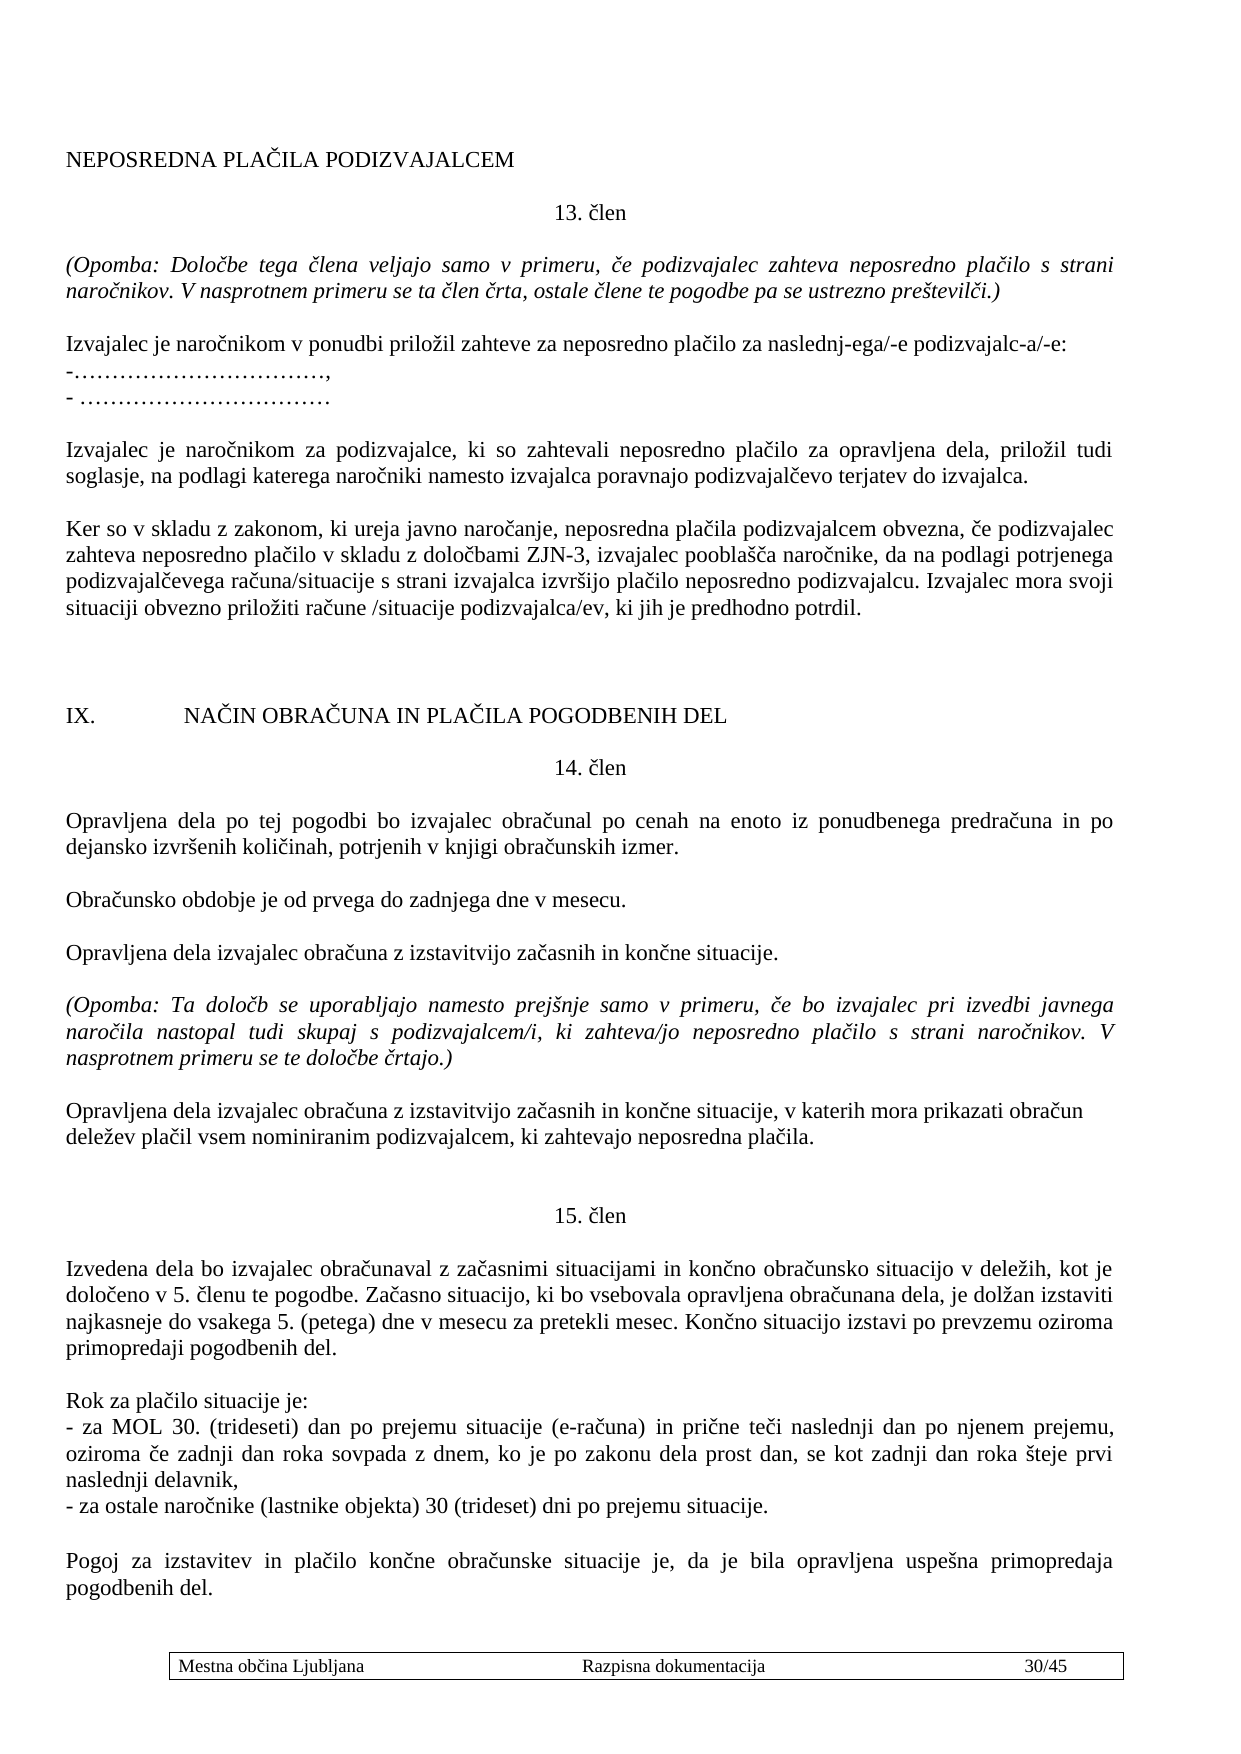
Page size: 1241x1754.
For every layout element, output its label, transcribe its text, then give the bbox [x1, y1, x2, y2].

text (Opomba: Določbe tega člena veljajo samo v primeru, če podizvajalec zahteva neposredno plačilo s strani naročnikov. V nasprotnem primeru se ta člen črta, ostale člene te pogodbe pa se ustrezno preštevilči.) [66, 251, 1115, 304]
text 13. člen [66, 198, 1115, 225]
text Izvedena dela bo izvajalec obračunaval z začasnimi situacijami in končno obračunsko situacijo v deležih, kot je določeno v 5. členu te pogodbe. Začasno situacijo, ki bo vsebovala opravljena obračunana dela, je dolžan izstaviti najkasneje do vsakega 5. (petega) dne v mesecu za pretekli mesec. Končno situacijo izstavi po prevzemu oziroma primopredaji pogodbenih del. [66, 1255, 1115, 1361]
text Pogoj za izstavitev in plačilo končne obračunske situacije je, da je bila opravljena uspešna primopredaja pogodbenih del. [66, 1547, 1115, 1600]
text Ker so v skladu z zakonom, ki ureja javno naročanje, neposredna plačila podizvajalcem obvezna, če podizvajalec zahteva neposredno plačilo v skladu z določbami ZJN-3, izvajalec pooblašča naročnike, da na podlagi potrjenega podizvajalčevega računa/situacije s strani izvajalca izvršijo plačilo neposredno podizvajalcu. Izvajalec mora svoji situaciji obvezno priložiti račune /situacije podizvajalca/ev, ki jih je predhodno potrdil. [66, 515, 1115, 620]
text Izvajalec je naročnikom za podizvajalce, ki so zahtevali neposredno plačilo za opravljena dela, priložil tudi soglasje, na podlagi katerega naročniki namesto izvajalca poravnajo podizvajalčevo terjatev do izvajalca. [66, 436, 1115, 488]
subtitle NAČIN OBRAČUNA IN PLAČILA POGODBENIH DEL [66, 702, 1115, 728]
text 14. člen [66, 754, 1115, 781]
text - za MOL 30. (trideseti) dan po prejemu situacije (e-računa) in prične teči naslednji dan po njenem prejemu, oziroma če zadnji dan roka sovpada z dnem, ko je po zakonu dela prost dan, se kot zadnji dan roka šteje prvi naslednji delavnik, [66, 1413, 1115, 1492]
text -……………………………, [66, 357, 1115, 383]
text Opravljena dela izvajalec obračuna z izstavitvijo začasnih in končne situacije. [66, 939, 1115, 965]
text Rok za plačilo situacije je: [66, 1387, 1115, 1413]
text NEPOSREDNA PLAČILA PODIZVAJALCEM [66, 146, 1115, 172]
text 15. člen [66, 1202, 1115, 1229]
text Opravljena dela po tej pogodbi bo izvajalec obračunal po cenah na enoto iz ponudbenega predračuna in po dejansko izvršenih količinah, potrjenih v knjigi obračunskih izmer. [66, 807, 1115, 860]
text Izvajalec je naročnikom v ponudbi priložil zahteve za neposredno plačilo za naslednj-ega/-e podizvajalc-a/-e: [66, 330, 1115, 357]
text (Opomba: Ta določb se uporabljajo namesto prejšnje samo v primeru, če bo izvajalec pri izvedbi javnega naročila nastopal tudi skupaj s podizvajalcem/i, ki zahteva/jo neposredno plačilo s strani naročnikov. V nasprotnem primeru se te določbe črtajo.) [66, 992, 1115, 1071]
text - za ostale naročnike (lastnike objekta) 30 (trideset) dni po prejemu situacije. [66, 1492, 1115, 1519]
text Obračunsko obdobje je od prvega do zadnjega dne v mesecu. [66, 886, 1115, 912]
text Opravljena dela izvajalec obračuna z izstavitvijo začasnih in končne situacije, v katerih mora prikazati obračun deležev plačil vsem nominiranim podizvajalcem, ki zahtevajo neposredna plačila. [66, 1097, 1115, 1150]
text - …………………………… [66, 383, 1115, 409]
